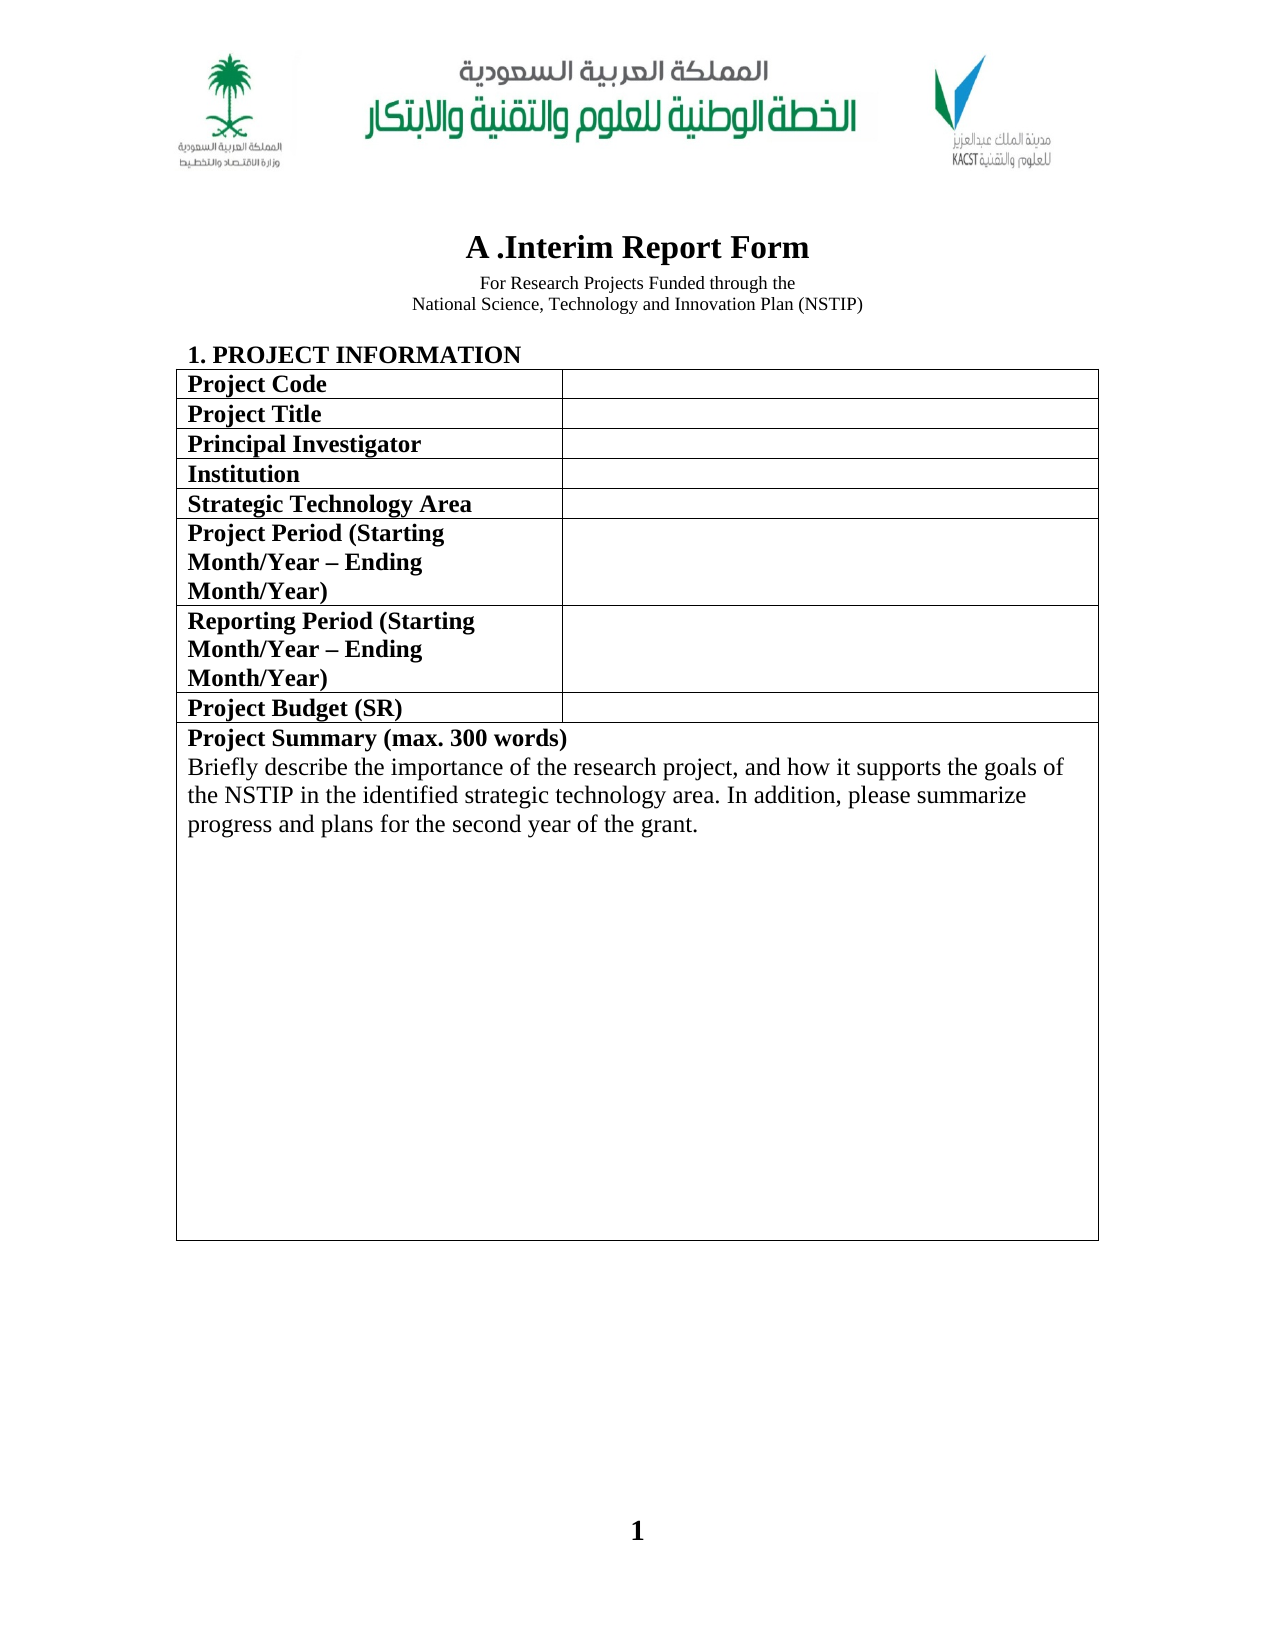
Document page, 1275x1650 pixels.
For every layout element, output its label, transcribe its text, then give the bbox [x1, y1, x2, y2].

table_cell Reporting Period (Starting Month/Year – Ending Month/Year) [177, 606, 562, 692]
table_cell [563, 459, 1098, 488]
table_cell [563, 693, 1098, 722]
table_cell Project Period (Starting Month/Year – Ending Month/Year) [177, 519, 562, 605]
table_cell [563, 429, 1098, 458]
table_cell [563, 519, 1098, 605]
text National Science, Technology and Innovation Plan (NSTIP) [187, 293, 1087, 315]
table_cell Principal Investigator [177, 429, 562, 458]
table_cell [563, 606, 1098, 692]
table_cell Strategic Technology Area [177, 489, 562, 517]
table_cell Project Budget (SR) [177, 693, 562, 722]
text For Research Projects Funded through the [187, 272, 1087, 293]
table_header Project Code [177, 370, 562, 398]
picture [151, 50, 1083, 174]
text 1. PROJECT INFORMATION [187, 340, 1087, 368]
table_cell [563, 399, 1098, 428]
table_cell Project Summary (max. 300 words) Briefly describe the importance of the research project, and how it supports the goals of the NSTIP in the identified strategic technology area. In addition, please summarize progress and plans for the second year of the grant. [177, 723, 1098, 1240]
subtitle A .Interim Report Form [187, 227, 1087, 265]
table_cell Project Title [177, 399, 562, 428]
table_cell [563, 489, 1098, 517]
table_header [563, 370, 1098, 398]
table_cell Institution [177, 459, 562, 488]
